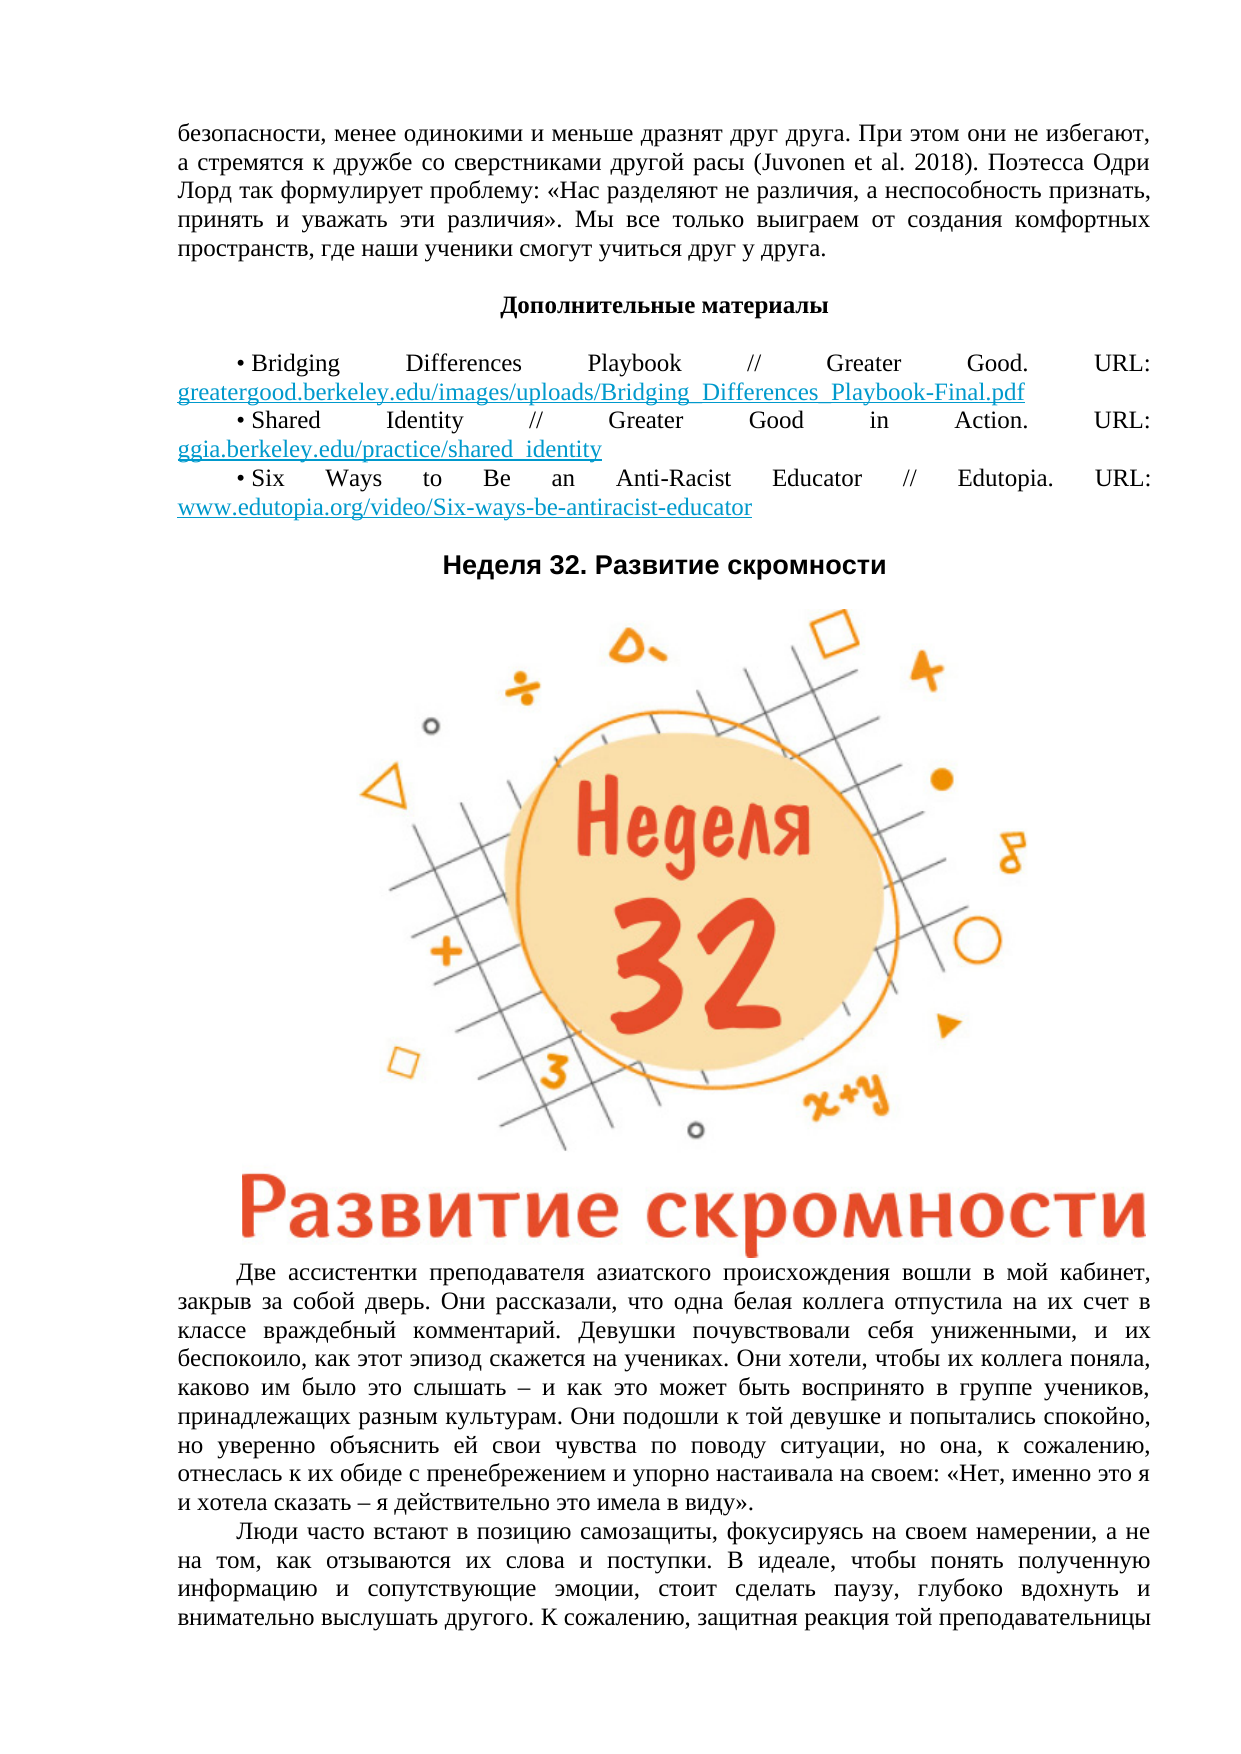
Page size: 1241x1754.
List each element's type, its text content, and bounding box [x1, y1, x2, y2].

text • Bridging Differences Playbook // Greater Good. URL: greatergood.berkeley.edu/images/uploads/Bridging_Differences_Playbook-Final.pdf [177, 348, 1152, 406]
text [177, 118, 1152, 262]
text • Six Ways to Be an Anti-Racist Educator // Edutopia. URL: www.edutopia.org/video/Six-ways-be-antiracist-educator [177, 463, 1152, 521]
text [177, 1516, 1152, 1631]
text • Shared Identity // Greater Good in Action. URL: ggia.berkeley.edu/practice/shared_identity [177, 406, 1152, 463]
picture [242, 609, 1146, 1258]
subtitle Неделя 32. Развитие скромности [177, 549, 1152, 581]
subtitle Дополнительные материалы [177, 291, 1152, 319]
text Две ассистентки преподавателя азиатского происхождения вошли в мой кабинет, закрыв за собой дверь. Они рассказали, что одна белая коллега отпустила на их счет в классе враждебный комментарий. Девушки почувствовали себя униженными, и их беспокоило, как этот эпизод скажется на учениках. Они хотели, чтобы их коллега поняла, каково им было это слышать – и как это может быть воспринято в группе учеников, принадлежащих разным культурам. Они подошли к той девушке и попытались спокойно, но уверенно объяснить ей свои чувства по поводу ситуации, но она, к сожалению, отнеслась к их обиде с пренебрежением и упорно настаивала на своем: «Нет, именно это я и хотела сказать – я действительно это имела в виду». [177, 1257, 1152, 1516]
